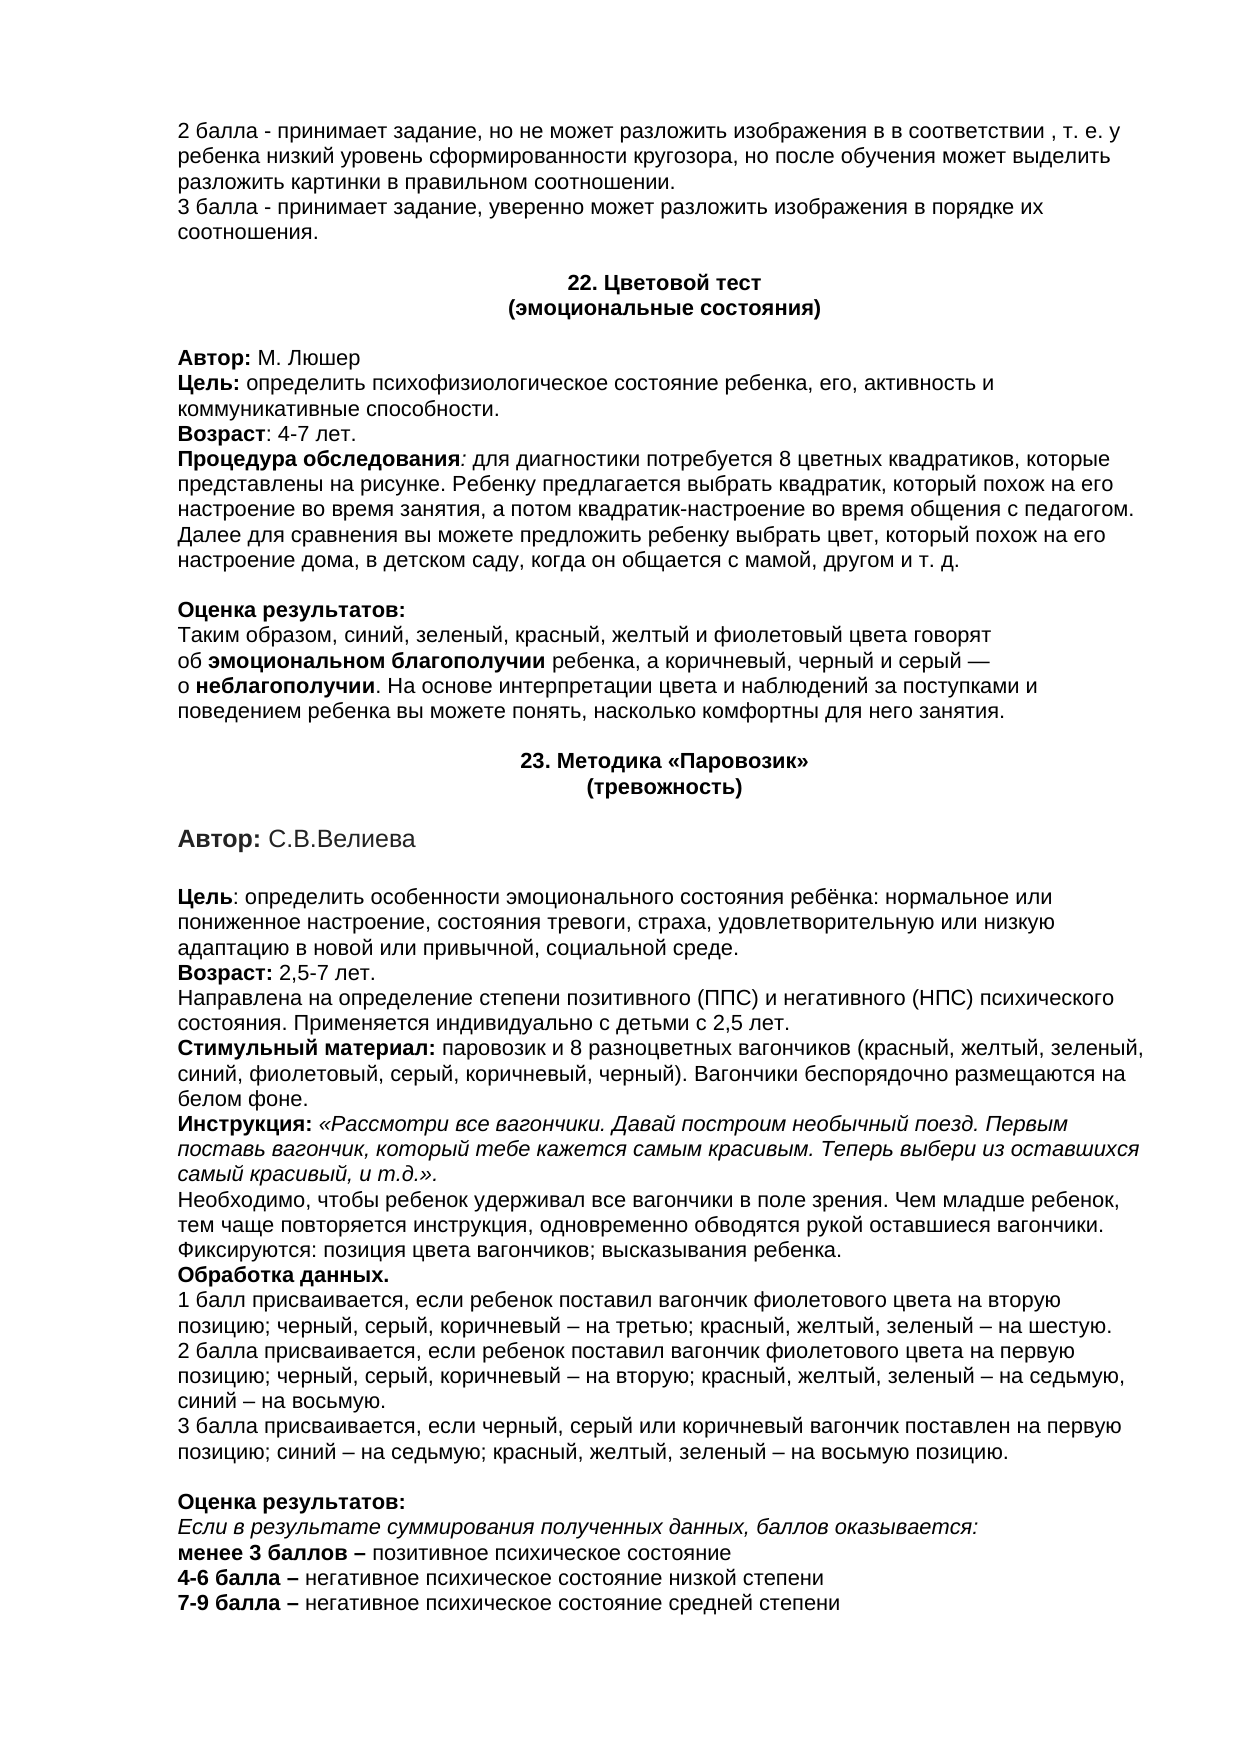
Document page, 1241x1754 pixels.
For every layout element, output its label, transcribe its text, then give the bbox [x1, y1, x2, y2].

text Обработка данных. [177, 1262, 1152, 1287]
text менее 3 баллов – позитивное психическое состояние [177, 1539, 1152, 1564]
text 3 балла присваивается, если черный, серый или коричневый вагончик поставлен на первую позицию; синий – на седьмую; красный, желтый, зеленый – на восьмую позицию. [177, 1413, 1152, 1464]
text Стимульный материал: паровозик и 8 разноцветных вагончиков (красный, желтый, зеленый, синий, фиолетовый, серый, коричневый, черный). Вагончики беспорядочно размещаются на белом фоне. [177, 1035, 1152, 1111]
text Фиксируются: позиция цвета вагончиков; высказывания ребенка. [177, 1237, 1152, 1262]
text Если в результате суммирования полученных данных, баллов оказывается: [177, 1514, 1152, 1539]
text Цель: определить психофизиологическое состояние ребенка, его, активность и коммуникативные способности. [177, 370, 1152, 421]
text 4-6 балла – негативное психическое состояние низкой степени [177, 1564, 1152, 1590]
text (тревожность) [177, 773, 1152, 799]
text Оценка результатов: [177, 597, 1152, 622]
text Автор: М. Люшер [177, 345, 1152, 370]
text 1 балл присваивается, если ребенок поставил вагончик фиолетового цвета на вторую позицию; черный, серый, коричневый – на третью; красный, желтый, зеленый – на шестую. [177, 1287, 1152, 1338]
text Инструкция: «Рассмотри все вагончики. Давай построим необычный поезд. Первым поставь вагончик, который тебе кажется самым красивым. Теперь выбери из оставшихся самый красивый, и т.д.». [177, 1111, 1152, 1186]
text 2 балла - принимает задание, но не может разложить изображения в в соответствии , т. е. у ребенка низкий уровень сформированности кругозора, но после обучения может выделить разложить картинки в правильном соотношении. [177, 118, 1152, 194]
text 3 балла - принимает задание, уверенно может разложить изображения в порядке их соотношения. [177, 194, 1152, 244]
text Автор: С.В.Велиева [177, 824, 1152, 853]
text 23. Методика «Паровозик» [177, 748, 1152, 773]
text Таким образом, синий, зеленый, красный, желтый и фиолетовый цвета говорят об эмоциональном благополучии ребенка, а коричневый, черный и серый — о неблагополучии. На основе интерпретации цвета и наблюдений за поступками и поведением ребенка вы можете понять, насколько комфортны для него занятия. [177, 622, 1152, 723]
text Необходимо, чтобы ребенок удерживал все вагончики в поле зрения. Чем младше ребенок, тем чаще повторяется инструкция, одновременно обводятся рукой оставшиеся вагончики. [177, 1186, 1152, 1237]
text Процедура обследования: для диагностики потребуется 8 цветных квадратиков, которые представлены на рисунке. Ребенку предлагается выбрать квадратик, который похож на его настроение во время занятия, а потом квадратик-настроение во время общения с педагогом. Далее для сравнения вы можете предложить ребенку выбрать цвет, который похож на его настроение дома, в детском саду, когда он общается с мамой, другом и т. д. [177, 446, 1152, 572]
text 7-9 балла – негативное психическое состояние средней степени [177, 1590, 1152, 1615]
text Возраст: 2,5-7 лет. [177, 959, 1152, 985]
text Оценка результатов: [177, 1489, 1152, 1514]
text 22. Цветовой тест [177, 269, 1152, 294]
text Направлена на определение степени позитивного (ППС) и негативного (НПС) психического состояния. Применяется индивидуально с детьми с 2,5 лет. [177, 985, 1152, 1035]
text Возраст: 4-7 лет. [177, 421, 1152, 446]
text 2 балла присваивается, если ребенок поставил вагончик фиолетового цвета на первую позицию; черный, серый, коричневый – на вторую; красный, желтый, зеленый – на седьмую, синий – на восьмую. [177, 1338, 1152, 1413]
text (эмоциональные состояния) [177, 294, 1152, 320]
text Цель: определить особенности эмоционального состояния ребёнка: нормальное или пониженное настроение, состояния тревоги, страха, удовлетворительную или низкую адаптацию в новой или привычной, социальной среде. [177, 884, 1152, 959]
